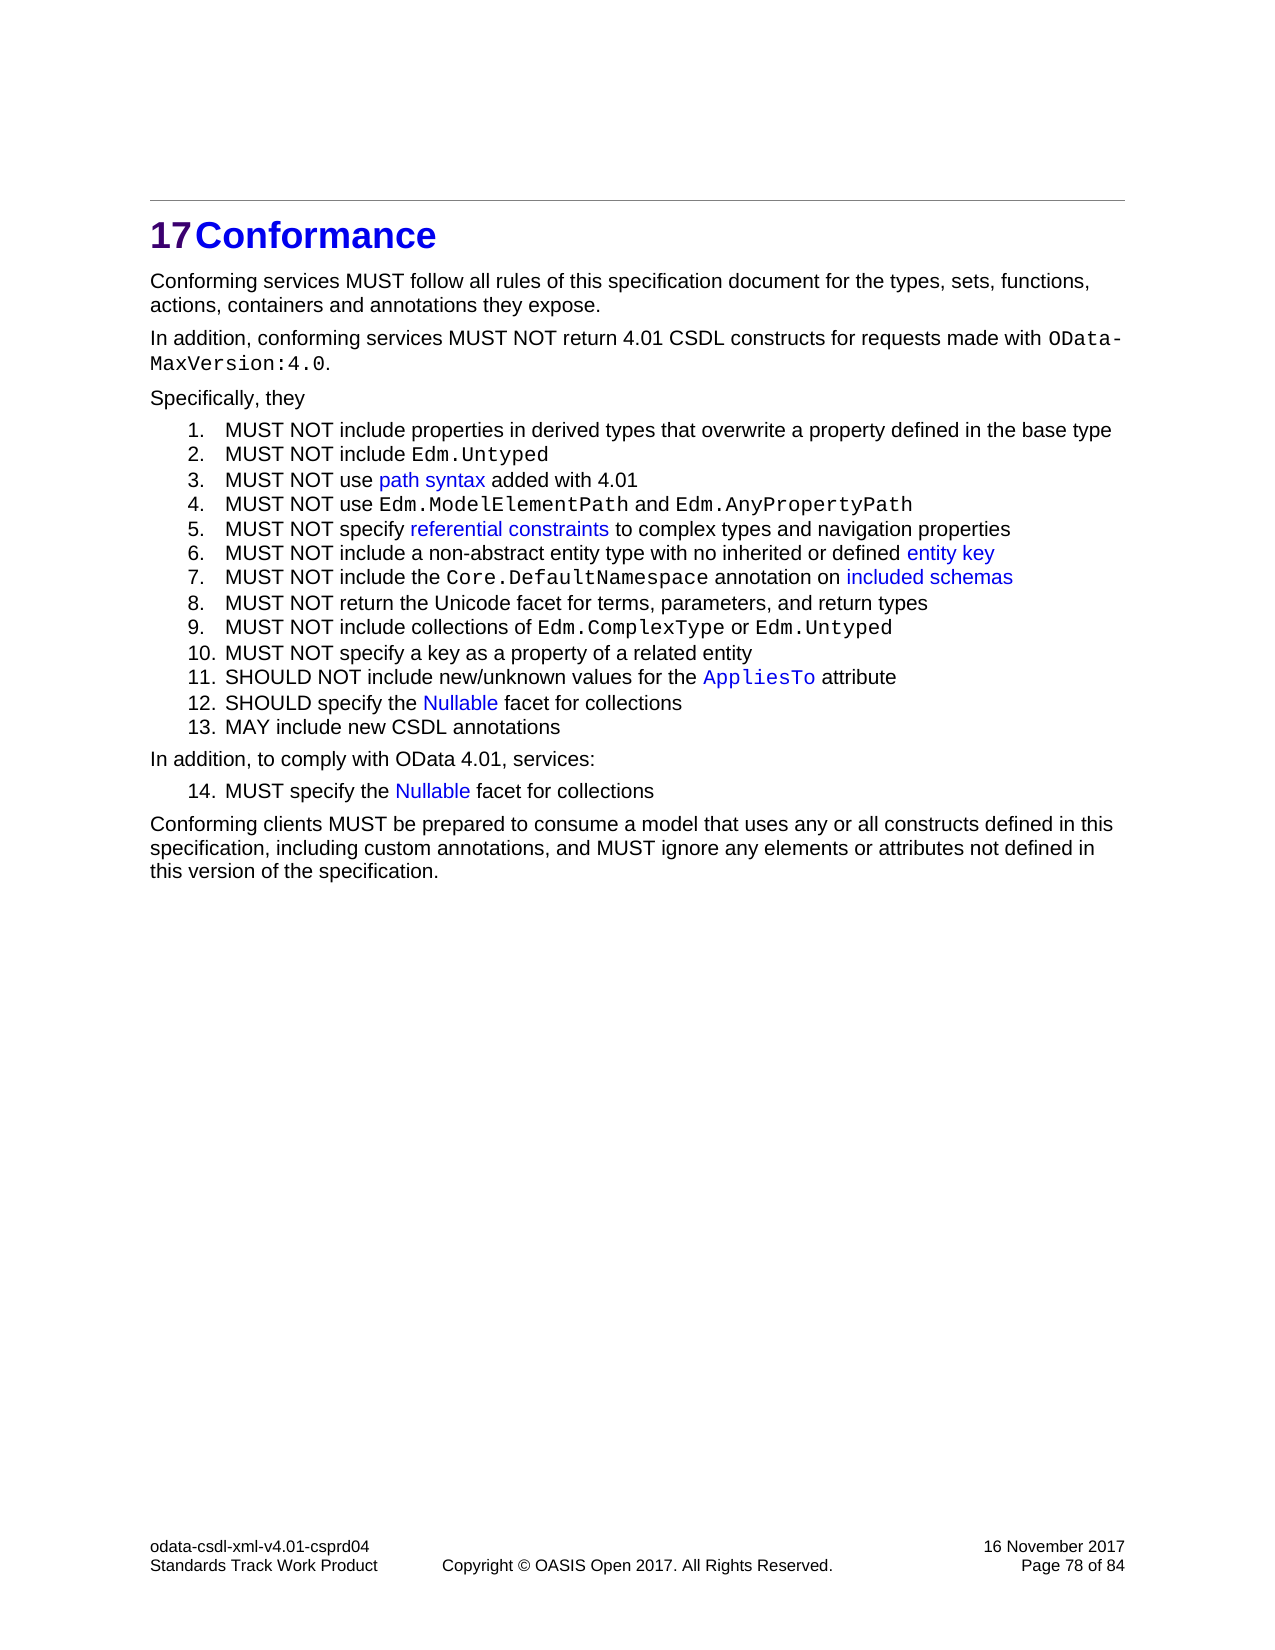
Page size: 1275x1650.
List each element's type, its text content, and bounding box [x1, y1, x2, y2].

text Conforming services MUST follow all rules of this specification document for the types, sets, functions, actions, containers and annotations they expose. [150, 269, 1125, 317]
list MUST NOT include Edm.Untyped [187, 442, 1125, 467]
list MUST specify the Nullable facet for collections [187, 779, 1125, 803]
text In addition, to comply with OData 4.01, services: [150, 747, 1125, 771]
text In addition, conforming services MUST NOT return 4.01 CSDL constructs for requests made with OData-MaxVersion:4.0. [150, 325, 1125, 377]
list MUST NOT include collections of Edm.ComplexType or Edm.Untyped [187, 615, 1125, 641]
list MUST NOT specify a key as a property of a related entity [187, 641, 1125, 665]
text Conforming clients MUST be prepared to consume a model that uses any or all constructs defined in this specification, including custom annotations, and MUST ignore any elements or attributes not defined in this version of the specification. [150, 811, 1125, 883]
list SHOULD NOT include new/unknown values for the AppliesTo attribute [187, 665, 1125, 691]
list MUST NOT return the Unicode facet for terms, parameters, and return types [187, 591, 1125, 615]
subtitle Conformance [150, 201, 1125, 257]
list MUST NOT include a non-abstract entity type with no inherited or defined entity key [187, 541, 1125, 565]
list MUST NOT use Edm.ModelElementPath and Edm.AnyPropertyPath [187, 491, 1125, 517]
list MAY include new CSDL annotations [187, 714, 1125, 738]
list MUST NOT include the Core.DefaultNamespace annotation on included schemas [187, 565, 1125, 591]
list SHOULD specify the Nullable facet for collections [187, 691, 1125, 714]
text Specifically, they [150, 385, 1125, 409]
list MUST NOT specify referential constraints to complex types and navigation properties [187, 517, 1125, 541]
list MUST NOT include properties in derived types that overwrite a property defined in the base type [187, 418, 1125, 442]
list MUST NOT use path syntax added with 4.01 [187, 467, 1125, 491]
